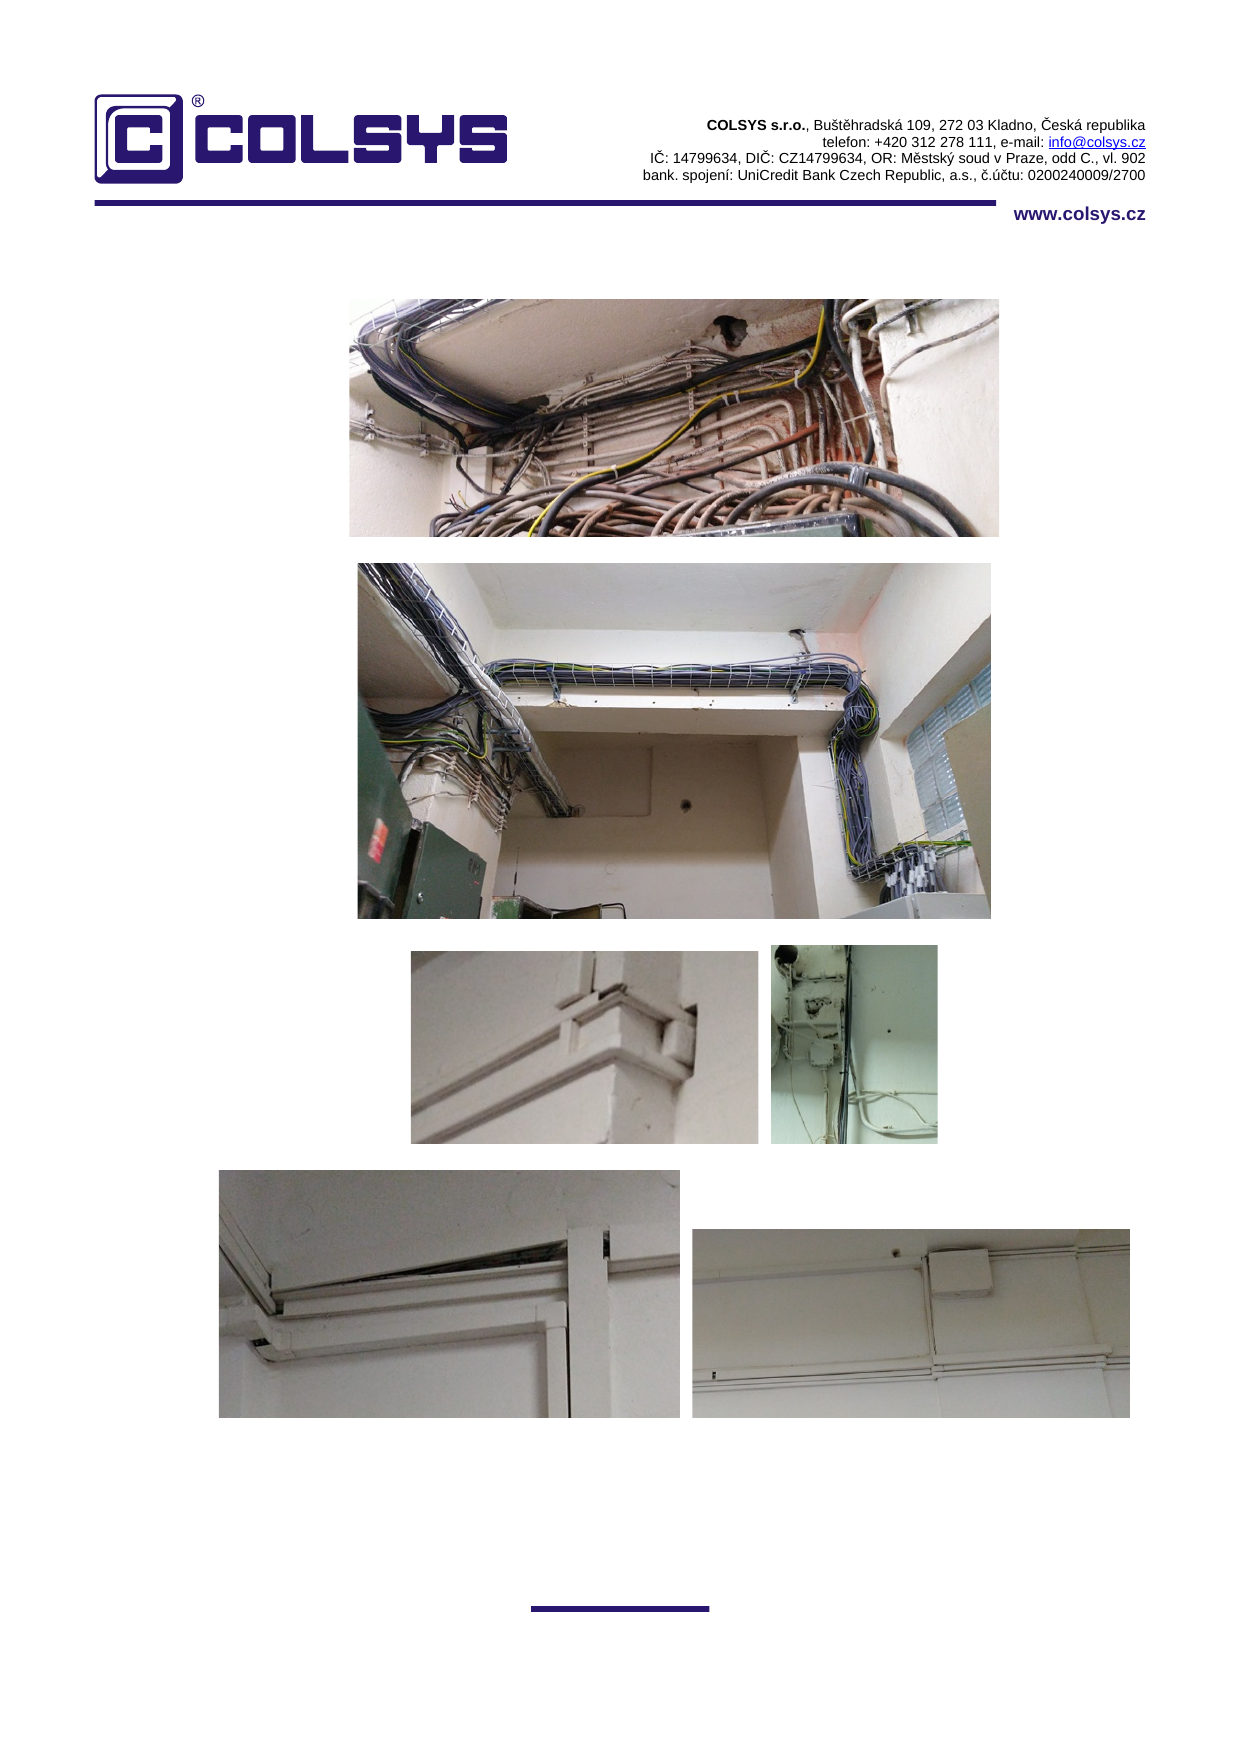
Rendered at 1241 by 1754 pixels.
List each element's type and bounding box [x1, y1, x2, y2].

picture [357, 563, 991, 919]
picture [218, 1170, 680, 1418]
picture [771, 945, 938, 1144]
picture [349, 299, 1000, 537]
picture [410, 951, 759, 1144]
picture [692, 1229, 1130, 1418]
